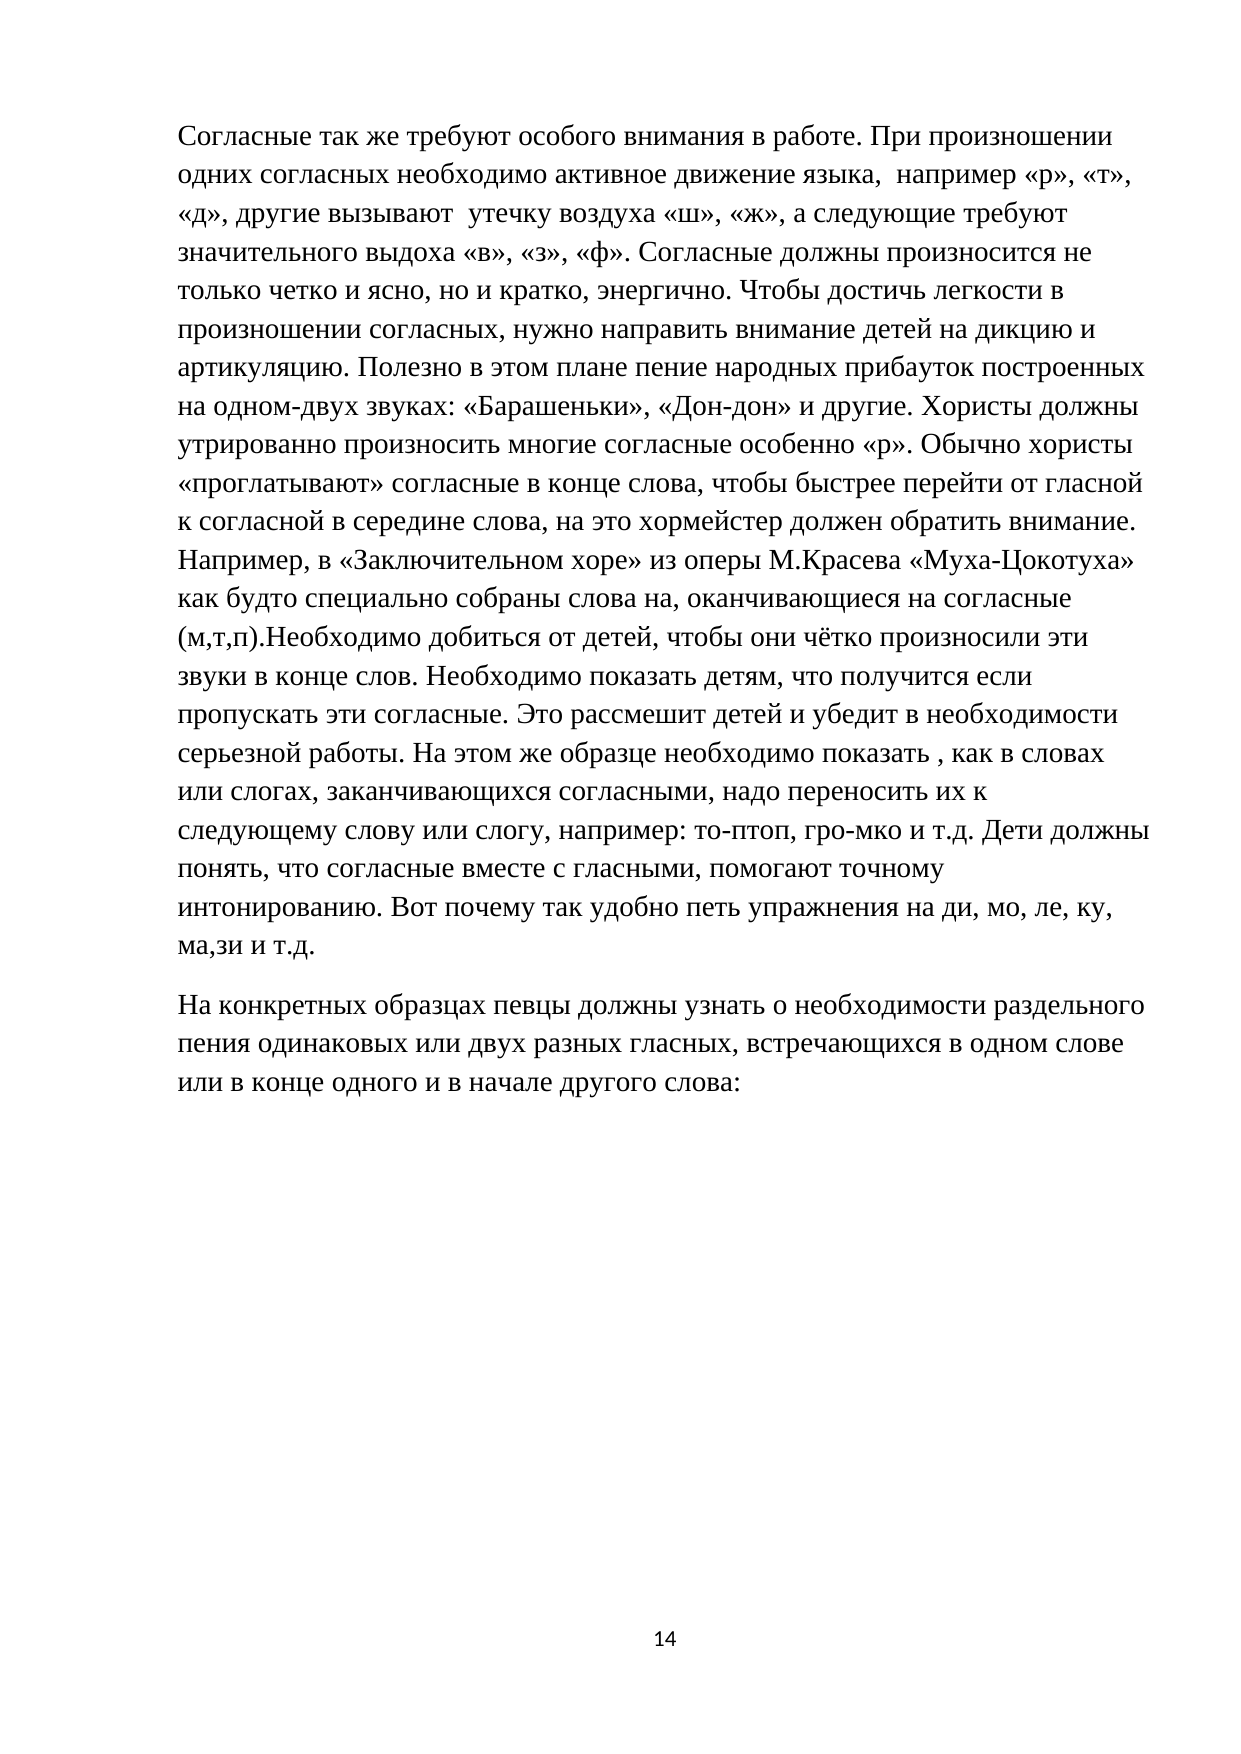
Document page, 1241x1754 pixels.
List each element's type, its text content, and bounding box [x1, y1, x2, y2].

text На конкретных образцах певцы должны узнать о необходимости раздельного пения одинаковых или двух разных гласных, встречающихся в одном слове или в конце одного и в начале другого слова: [177, 987, 1152, 1097]
text Согласные так же требуют особого внимания в работе. При произношении одних согласных необходимо активное движение языка, например «р», «т», «д», другие вызывают утечку воздуха «ш», «ж», а следующие требуют значительного выдоха «в», «з», «ф». Согласные должны произносится не только четко и ясно, но и кратко, энергично. Чтобы достичь легкости в произношении согласных, нужно направить внимание детей на дикцию и артикуляцию. Полезно в этом плане пение народных прибауток построенных на одном-двух звуках: «Барашеньки», «Дон-дон» и другие. Хористы должны утрированно произносить многие согласные особенно «р». Обычно хористы «проглатывают» согласные в конце слова, чтобы быстрее перейти от гласной к согласной в середине слова, на это хормейстер должен обратить внимание. Например, в «Заключительном хоре» из оперы М.Красева «Муха-Цокотуха» как будто специально собраны слова на, оканчивающиеся на согласные (м,т,п).Необходимо добиться от детей, чтобы они чётко произносили эти звуки в конце слов. Необходимо показать детям, что получится если пропускать эти согласные. Это рассмешит детей и убедит в необходимости серьезной работы. На этом же образце необходимо показать , как в словах или слогах, заканчивающихся согласными, надо переносить их к следующему слову или слогу, например: то-птоп, гро-мко и т.д. Дети должны понять, что согласные вместе с гласными, помогают точному интонированию. Вот почему так удобно петь упражнения на ди, мо, ле, ку, ма,зи и т.д. [177, 118, 1152, 961]
